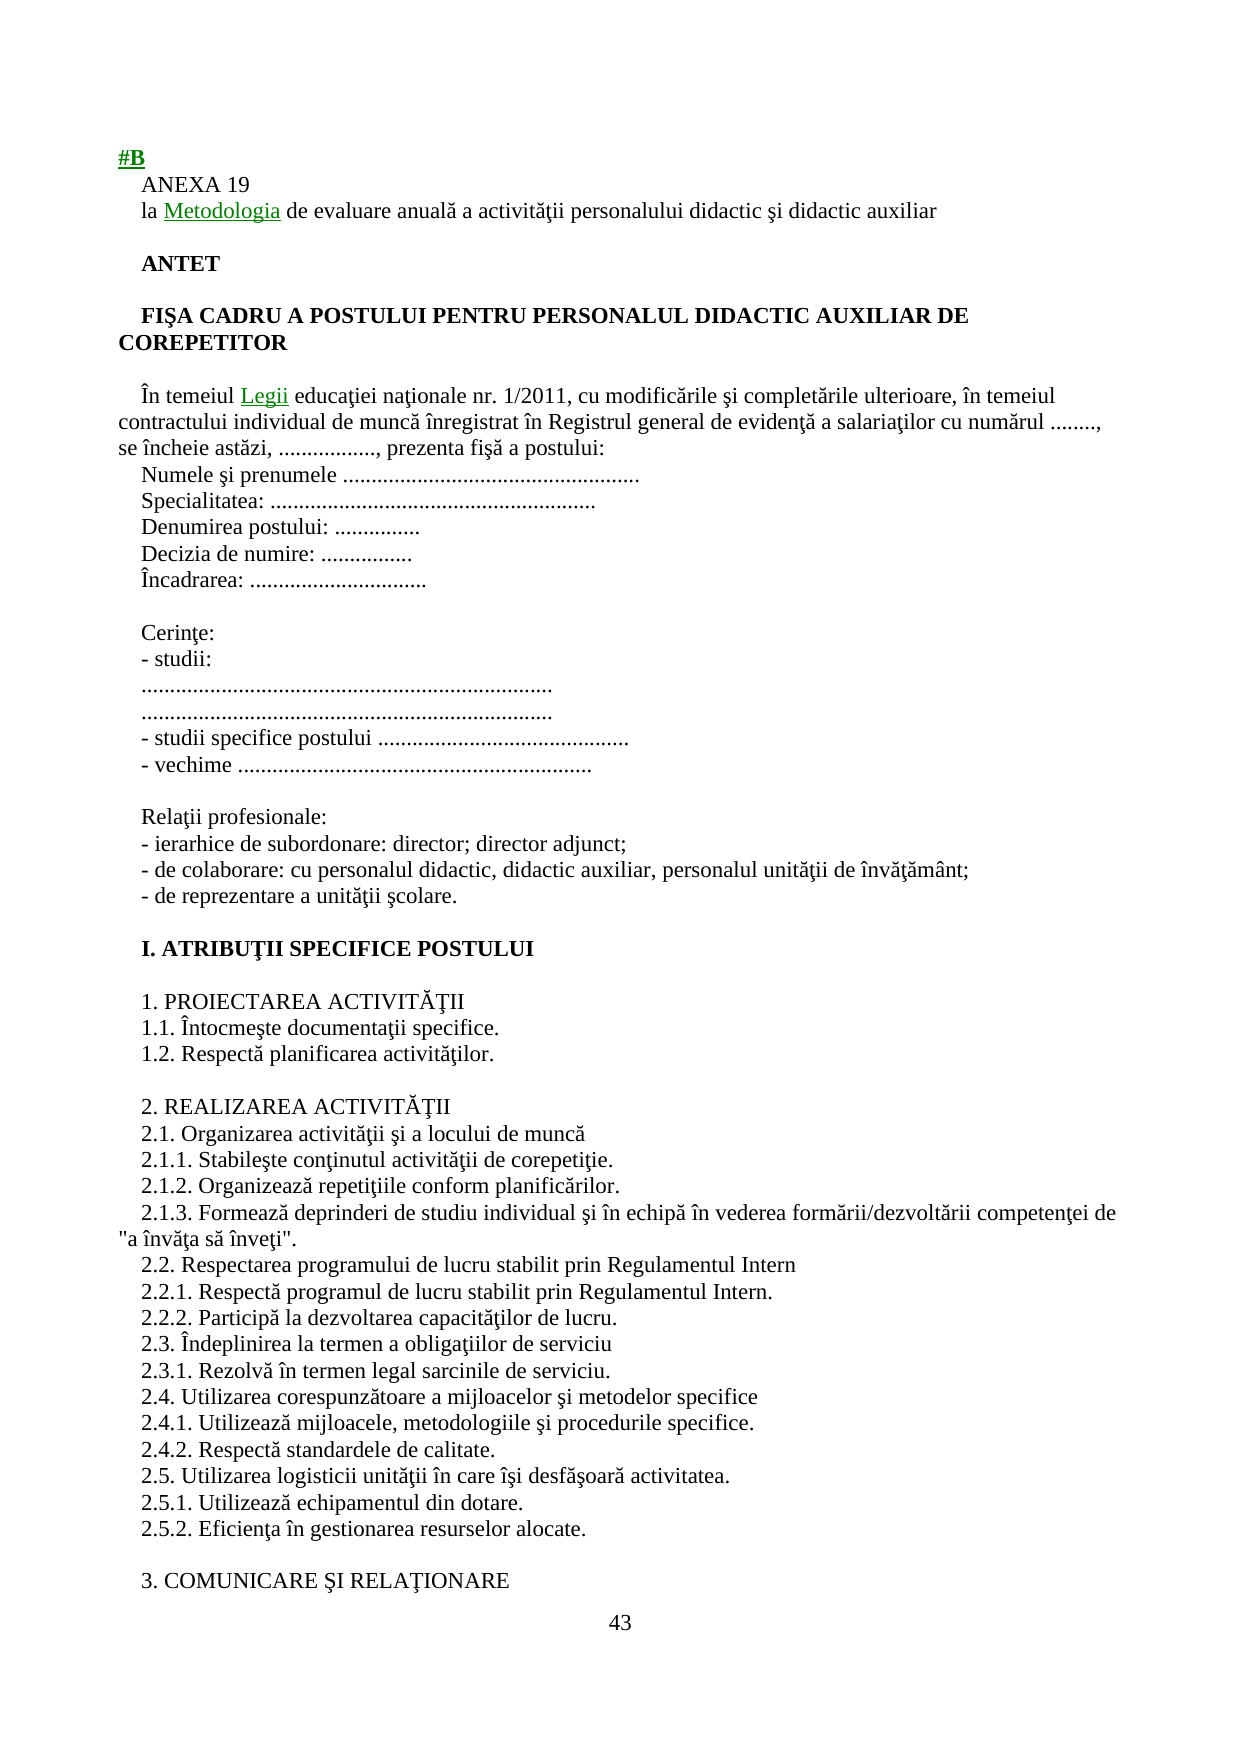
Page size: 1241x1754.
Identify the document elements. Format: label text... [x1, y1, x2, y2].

text 1. PROIECTAREA ACTIVITĂŢII [118, 988, 1122, 1014]
text - ierarhice de subordonare: director; director adjunct; [118, 830, 1122, 856]
text 2.1.1. Stabileşte conţinutul activităţii de corepetiţie. [118, 1146, 1122, 1172]
text Numele şi prenumele .................................................... [118, 461, 1122, 487]
text #B [118, 144, 1122, 171]
text 2.2.1. Respectă programul de lucru stabilit prin Regulamentul Intern. [118, 1278, 1122, 1304]
text ........................................................................ [118, 698, 1122, 724]
text Denumirea postului: ............... [118, 513, 1122, 540]
text - studii: [118, 645, 1122, 672]
text 2.2. Respectarea programului de lucru stabilit prin Regulamentul Intern [118, 1251, 1122, 1278]
text ANTET [118, 250, 1122, 276]
text 2.5.1. Utilizează echipamentul din dotare. [118, 1488, 1122, 1515]
text 2.5.2. Eficienţa în gestionarea resurselor alocate. [118, 1515, 1122, 1541]
text În temeiul Legii educaţiei naţionale nr. 1/2011, cu modificările şi completările ulterioare, în temeiul contractului individual de muncă înregistrat în Registrul general de evidenţă a salariaţilor cu numărul ........, se încheie astăzi, ................., prezenta fişă a postului: [118, 382, 1122, 461]
text 2.4. Utilizarea corespunzătoare a mijloacelor şi metodelor specifice [118, 1383, 1122, 1409]
text - studii specifice postului ............................................ [118, 724, 1122, 751]
text 2.3.1. Rezolvă în termen legal sarcinile de serviciu. [118, 1357, 1122, 1383]
text 2.1.2. Organizează repetiţiile conform planificărilor. [118, 1172, 1122, 1199]
text Încadrarea: ............................... [118, 566, 1122, 592]
text 2.5. Utilizarea logisticii unităţii în care îşi desfăşoară activitatea. [118, 1462, 1122, 1488]
text 3. COMUNICARE ŞI RELAŢIONARE [118, 1568, 1122, 1594]
text 2.4.1. Utilizează mijloacele, metodologiile şi procedurile specifice. [118, 1409, 1122, 1436]
text ANEXA 19 [118, 171, 1122, 197]
text FIŞA CADRU A POSTULUI PENTRU PERSONALUL DIDACTIC AUXILIAR DE COREPETITOR [118, 303, 1122, 355]
text Specialitatea: ......................................................... [118, 487, 1122, 513]
text la Metodologia de evaluare anuală a activităţii personalului didactic şi didactic auxiliar [118, 197, 1122, 223]
text 2.1. Organizarea activităţii şi a locului de muncă [118, 1119, 1122, 1146]
text - de reprezentare a unităţii şcolare. [118, 882, 1122, 909]
text 1.2. Respectă planificarea activităţilor. [118, 1041, 1122, 1067]
text 2.4.2. Respectă standardele de calitate. [118, 1436, 1122, 1462]
text ........................................................................ [118, 672, 1122, 698]
text 2.2.2. Participă la dezvoltarea capacităţilor de lucru. [118, 1304, 1122, 1330]
text 2. REALIZAREA ACTIVITĂŢII [118, 1093, 1122, 1119]
text 1.1. Întocmeşte documentaţii specifice. [118, 1014, 1122, 1041]
text - de colaborare: cu personalul didactic, didactic auxiliar, personalul unităţii de învăţământ; [118, 856, 1122, 882]
text Cerinţe: [118, 619, 1122, 645]
text 2.1.3. Formează deprinderi de studiu individual şi în echipă în vederea formării/dezvoltării competenţei de "a învăţa să înveţi". [118, 1199, 1122, 1251]
text I. ATRIBUŢII SPECIFICE POSTULUI [118, 935, 1122, 961]
text 2.3. Îndeplinirea la termen a obligaţiilor de serviciu [118, 1330, 1122, 1357]
text - vechime .............................................................. [118, 751, 1122, 777]
text Decizia de numire: ................ [118, 540, 1122, 566]
text Relaţii profesionale: [118, 803, 1122, 830]
